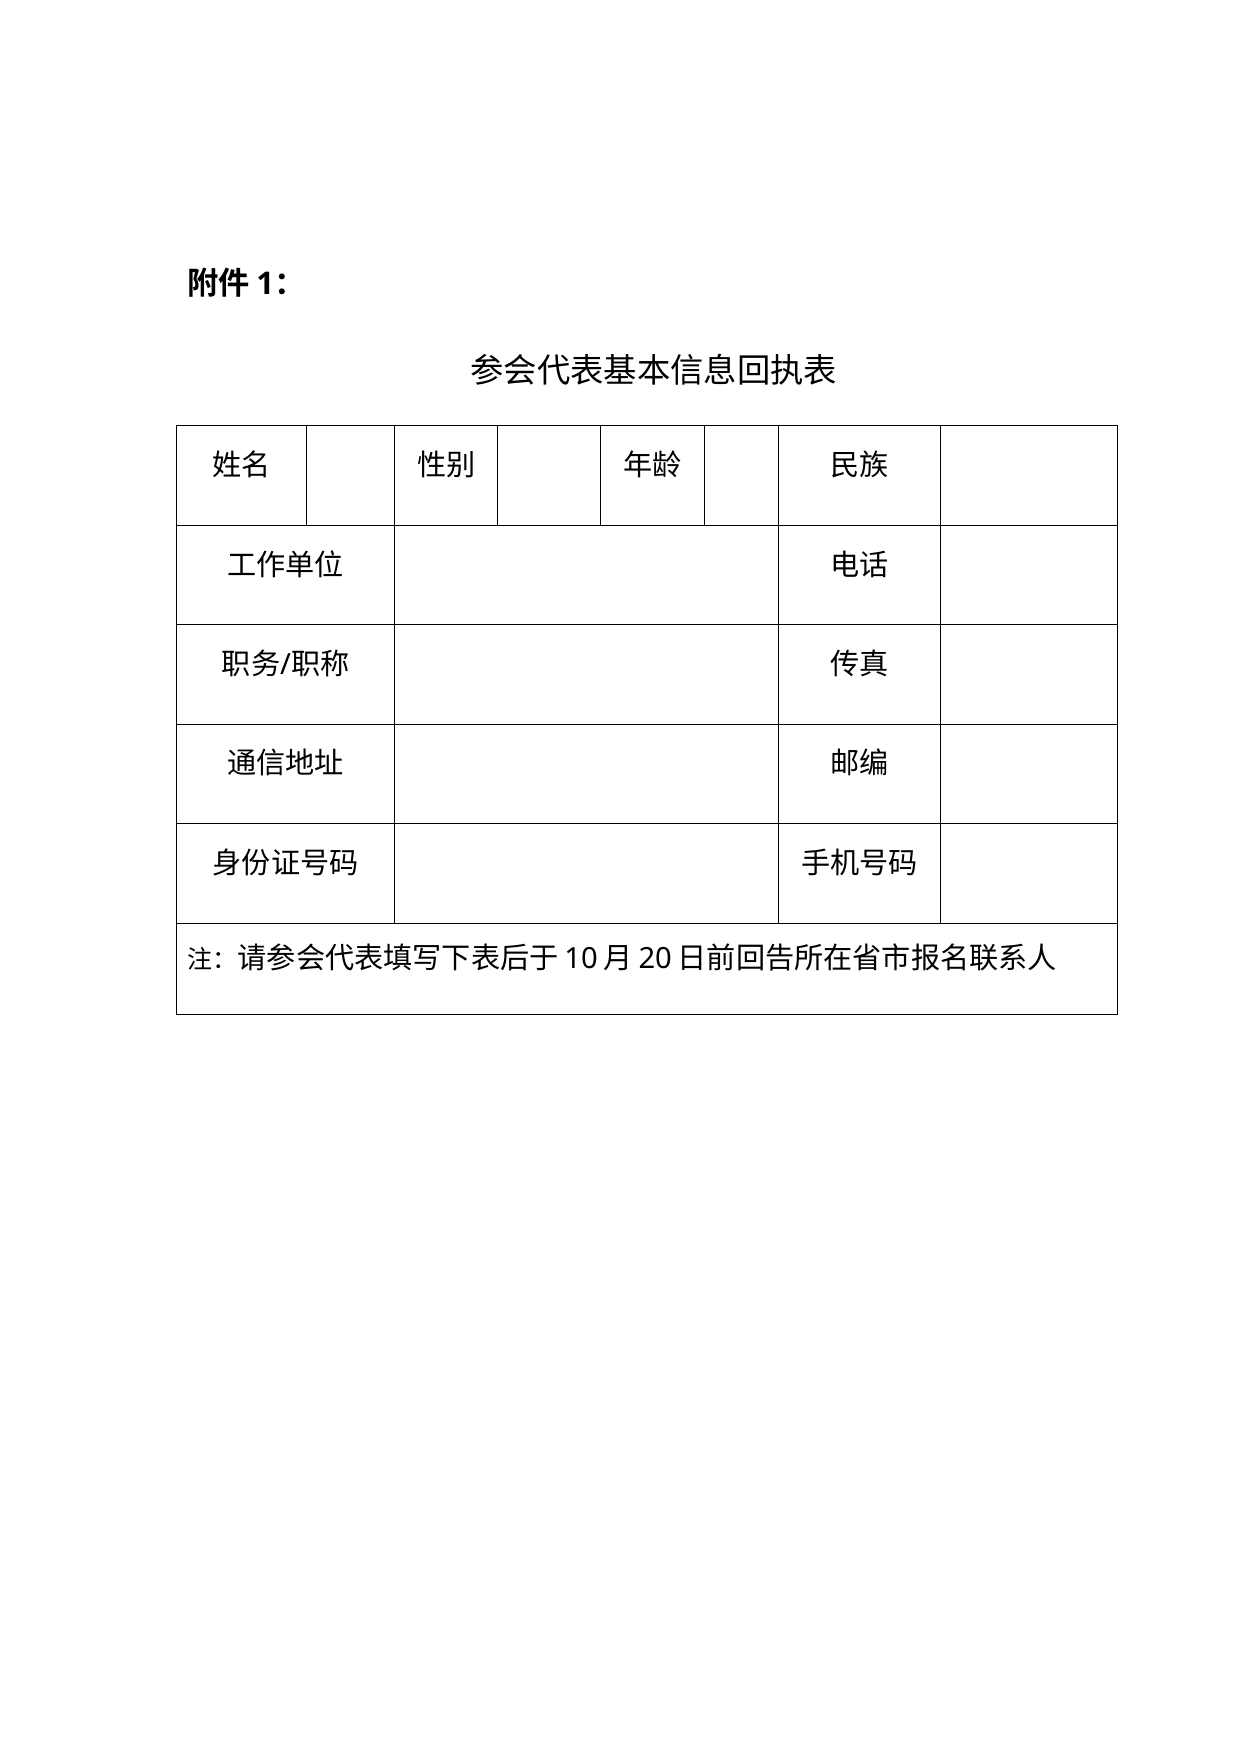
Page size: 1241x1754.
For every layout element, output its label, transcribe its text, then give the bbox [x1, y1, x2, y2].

text 参会代表基本信息回执表 [187, 336, 1053, 401]
table_cell 电话 [779, 526, 940, 624]
table_cell 手机号码 [779, 824, 940, 922]
table_header [941, 426, 1117, 524]
table_header [705, 426, 778, 524]
table_cell [395, 824, 778, 922]
table_cell 身份证号码 [177, 824, 394, 922]
table_cell 邮编 [779, 725, 940, 823]
table_header 姓名 [177, 426, 306, 524]
table_cell 传真 [779, 625, 940, 723]
table_cell [941, 725, 1117, 823]
table_cell [941, 625, 1117, 723]
table_cell [395, 526, 778, 624]
table_cell [941, 526, 1117, 624]
table_cell 注：请参会代表填写下表后于10月20日前回告所在省市报名联系人 [177, 924, 1117, 1013]
table_header 年龄 [601, 426, 704, 524]
table_header [498, 426, 600, 524]
table_cell [395, 725, 778, 823]
table_cell [395, 625, 778, 723]
table_cell [941, 824, 1117, 922]
text 附件1： [187, 248, 1053, 313]
table_cell 工作单位 [177, 526, 394, 624]
table_header 性别 [395, 426, 497, 524]
table_header 民族 [779, 426, 940, 524]
table_header [307, 426, 394, 524]
table_cell 通信地址 [177, 725, 394, 823]
table_cell 职务/职称 [177, 625, 394, 723]
